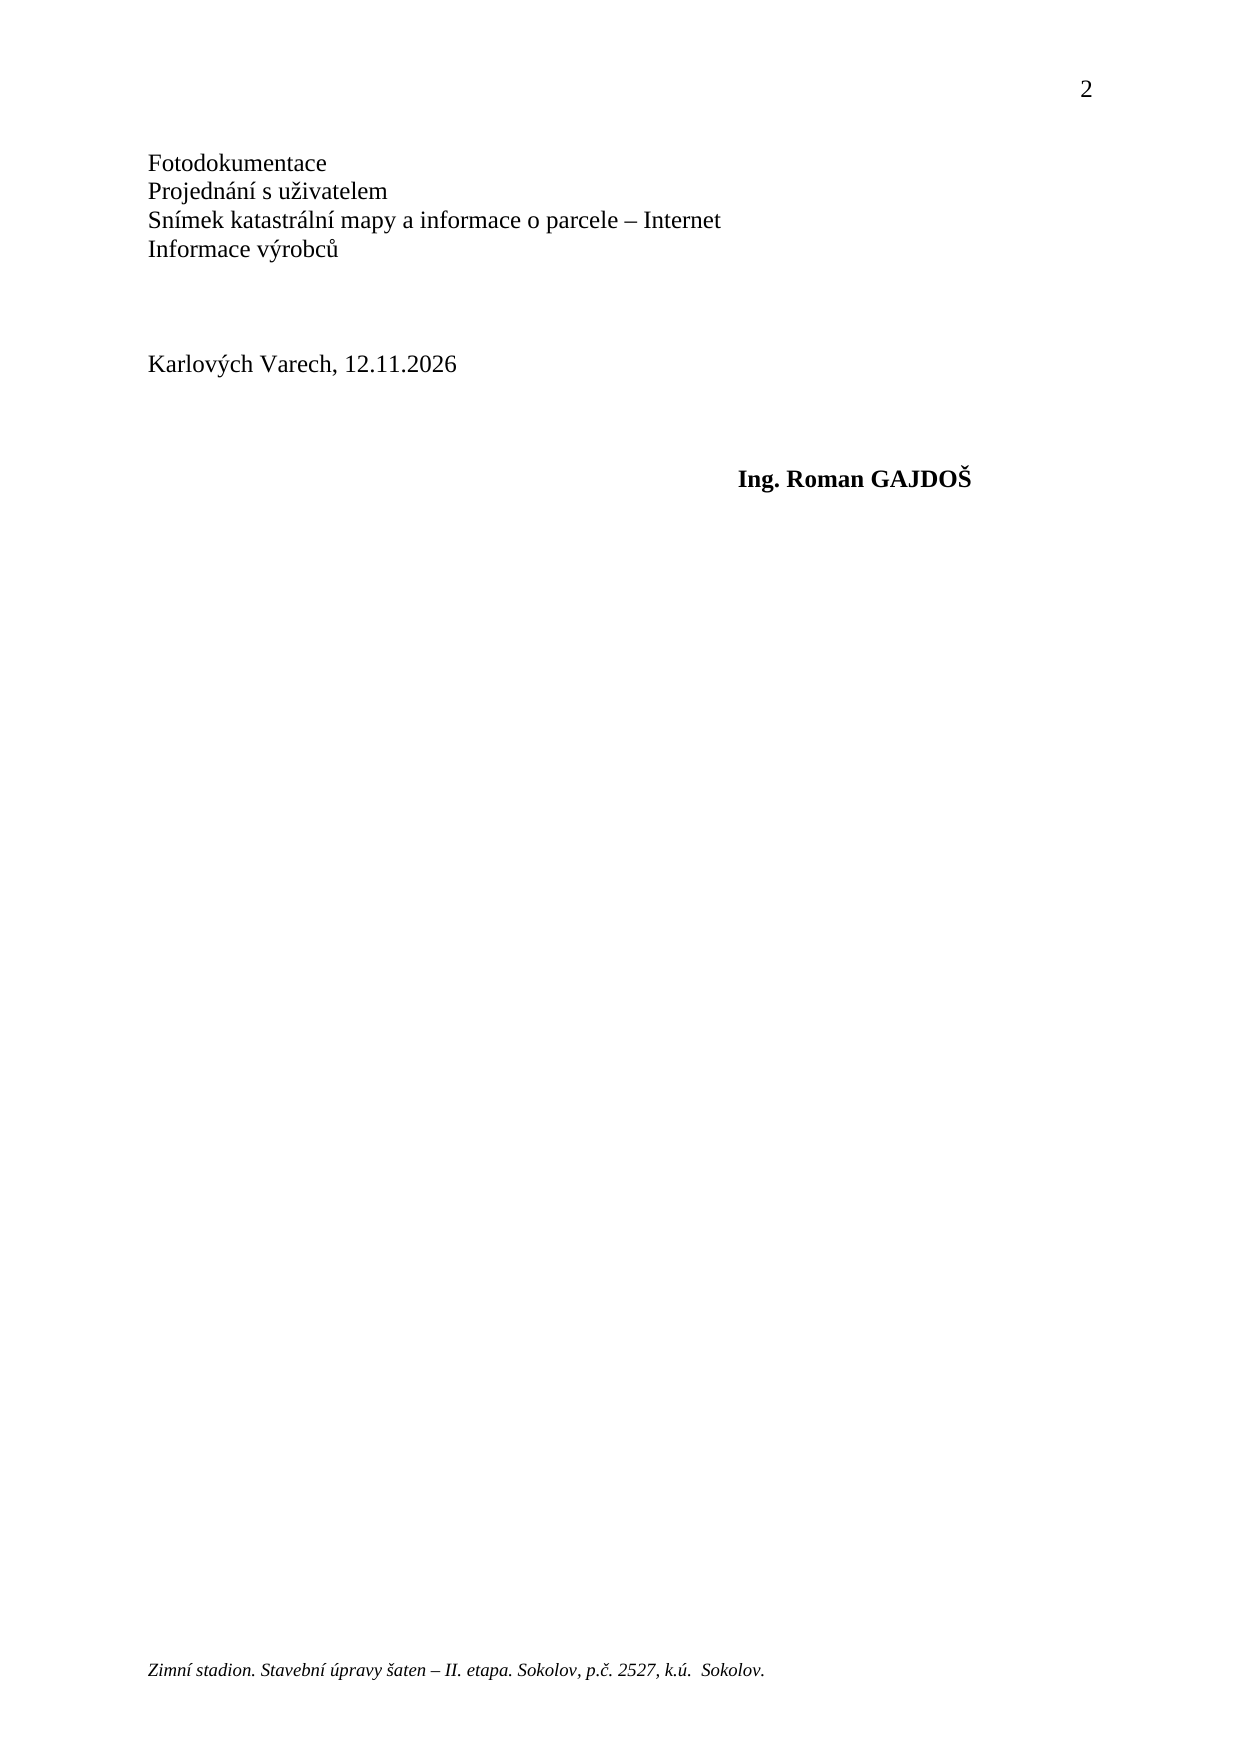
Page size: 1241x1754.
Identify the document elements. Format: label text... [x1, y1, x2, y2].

text Projednání s uživatelem [148, 176, 1093, 205]
text Snímek katastrální mapy a informace o parcele – Internet [148, 205, 1093, 234]
text Fotodokumentace [148, 148, 1093, 176]
text Ing. Roman GAJDOŠ [664, 464, 1093, 493]
text Karlových Varech, 10.11.2019 [148, 349, 1093, 378]
text Informace výrobců [148, 234, 1093, 263]
